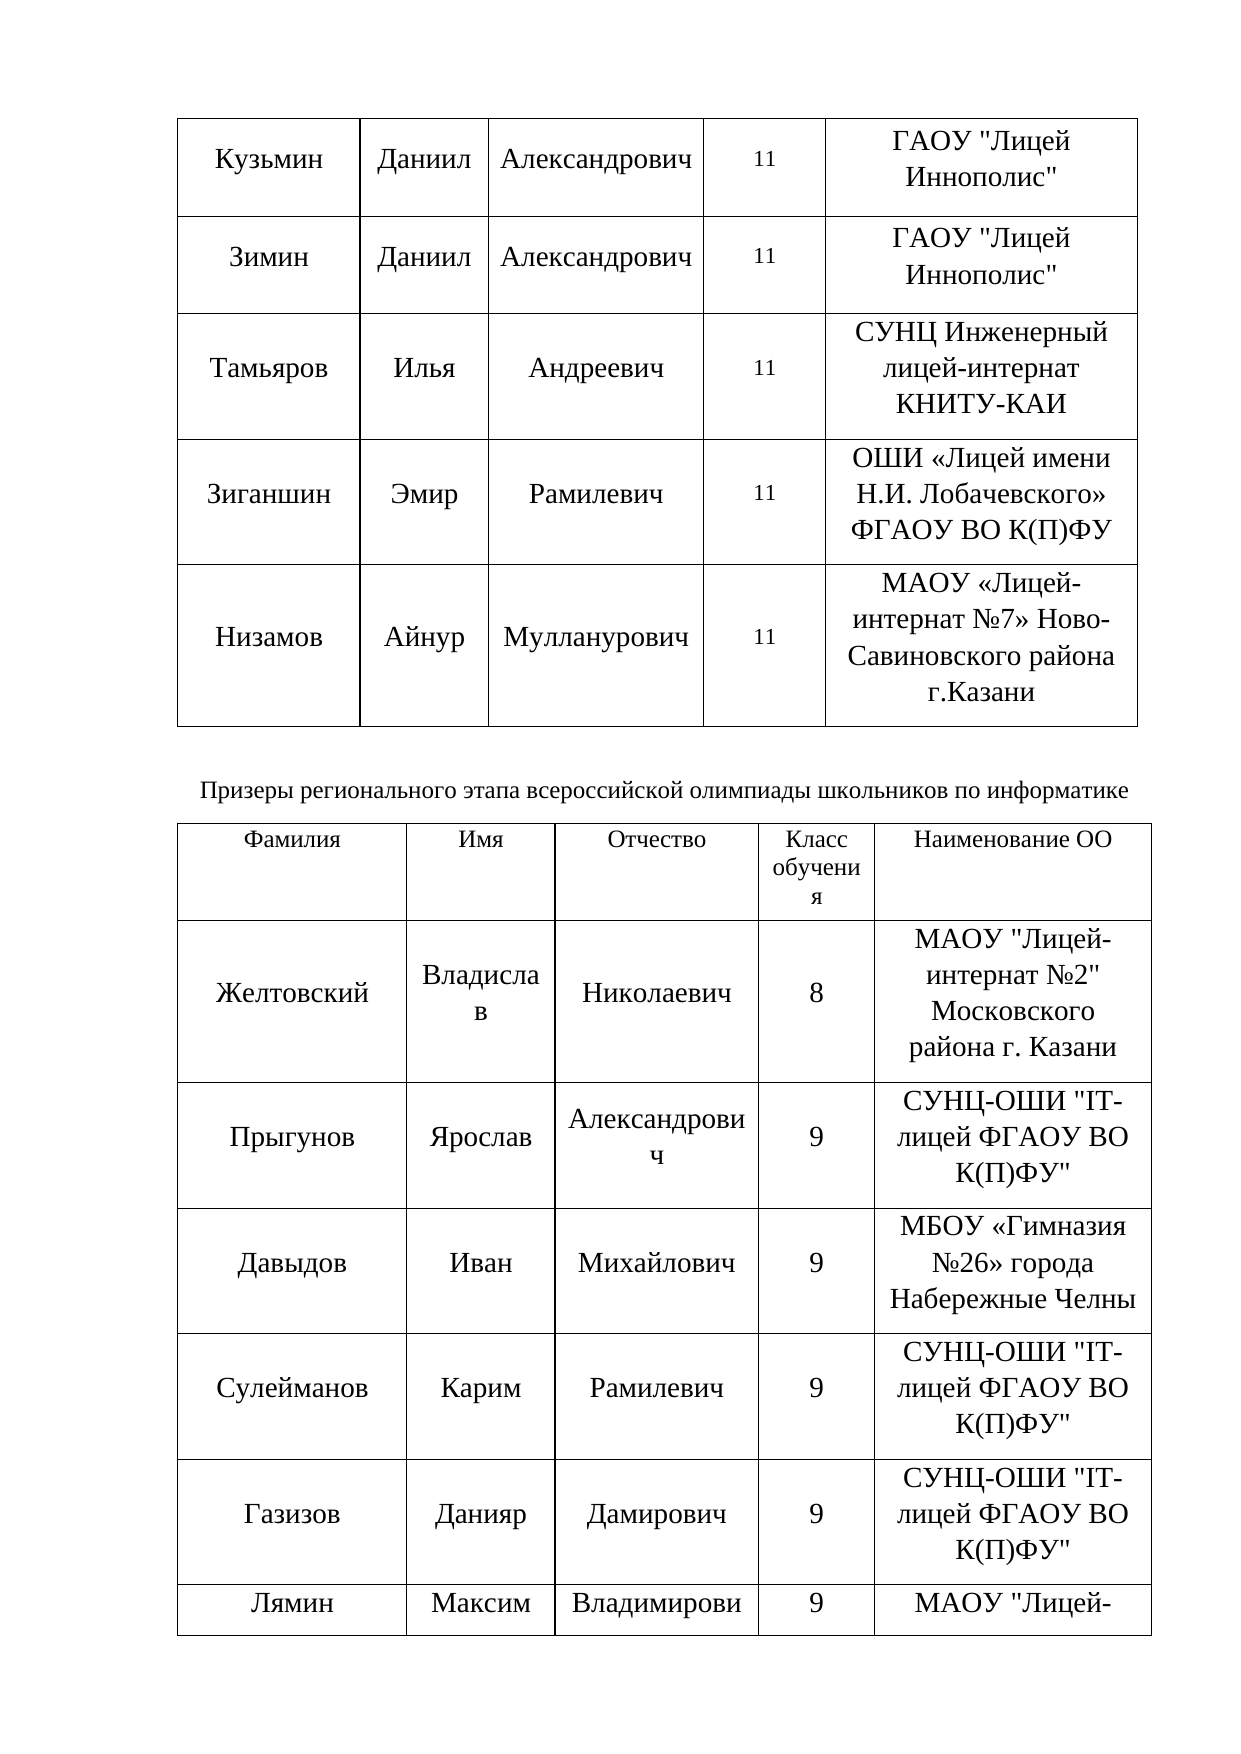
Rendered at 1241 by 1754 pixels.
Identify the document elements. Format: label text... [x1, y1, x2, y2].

table_cell 9 [759, 1585, 874, 1635]
table_cell Желтовский [178, 921, 406, 1082]
table_cell Айнур [361, 565, 488, 726]
table_cell 11 [704, 119, 825, 216]
table_header Отчество [556, 824, 758, 920]
table_cell МАОУ "Лицей-интернат №2" Московского района г. Казани [875, 921, 1151, 1082]
table_cell Карим [407, 1334, 554, 1459]
table_cell 9 [759, 1334, 874, 1459]
table_header Класс обучения [759, 824, 874, 920]
table_cell ОШИ «Лицей имени Н.И. Лобачевского» ФГАОУ ВО К(П)ФУ [826, 440, 1137, 564]
table_cell Кузьмин [178, 119, 359, 216]
table_header Имя [407, 824, 554, 920]
table_cell ГАОУ "Лицей Иннополис" [826, 217, 1137, 313]
table_cell МАОУ «Лицей-интернат №7» Ново-Савиновского района г.Казани [826, 565, 1137, 726]
table_cell Эмир [361, 440, 488, 564]
table_cell Александрович [489, 119, 703, 216]
table_cell Андреевич [489, 314, 703, 439]
table_cell СУНЦ-ОШИ "IТ-лицей ФГАОУ ВО К(П)ФУ" [875, 1460, 1151, 1584]
table_cell Владимирович [556, 1585, 758, 1635]
table_cell Максим [407, 1585, 554, 1635]
table_cell 9 [759, 1083, 874, 1207]
table_cell МБОУ «Гимназия №26» города Набережные Челны [875, 1209, 1151, 1333]
table_cell Тамьяров [178, 314, 359, 439]
table_cell СУНЦ Инженерный лицей-интернат КНИТУ-КАИ [826, 314, 1137, 439]
table_cell 11 [704, 314, 825, 439]
table_cell 11 [704, 565, 825, 726]
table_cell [875, 1585, 1151, 1635]
table_header Фамилия [178, 824, 406, 920]
table_cell Сулейманов [178, 1334, 406, 1459]
table_cell Даниил [361, 119, 488, 216]
table_cell 11 [704, 440, 825, 564]
table_cell ГАОУ "Лицей Иннополис" [826, 119, 1137, 216]
table_cell Давыдов [178, 1209, 406, 1333]
table_cell Мулланурович [489, 565, 703, 726]
table_cell 9 [759, 1209, 874, 1333]
table_cell Прыгунов [178, 1083, 406, 1207]
table_cell Газизов [178, 1460, 406, 1584]
table_cell Александрович [556, 1083, 758, 1207]
table_header Наименование ОО [875, 824, 1151, 920]
table_cell СУНЦ-ОШИ "IТ-лицей ФГАОУ ВО К(П)ФУ" [875, 1334, 1151, 1459]
table_cell Илья [361, 314, 488, 439]
table_cell Данияр [407, 1460, 554, 1584]
table_cell СУНЦ-ОШИ "IТ-лицей ФГАОУ ВО К(П)ФУ" [875, 1083, 1151, 1207]
table_cell Ярослав [407, 1083, 554, 1207]
table_cell 11 [704, 217, 825, 313]
table_cell Зиганшин [178, 440, 359, 564]
table_cell Даниил [361, 217, 488, 313]
table_cell 8 [759, 921, 874, 1082]
table_cell Владислав [407, 921, 554, 1082]
table_cell Михайлович [556, 1209, 758, 1333]
table_cell 9 [759, 1460, 874, 1584]
text Призеры регионального этапа всероссийской олимпиады школьников по информатике [177, 775, 1152, 804]
table_cell Лямин [178, 1585, 406, 1635]
table_cell Низамов [178, 565, 359, 726]
table_cell Зимин [178, 217, 359, 313]
table_cell Николаевич [556, 921, 758, 1082]
table_cell Дамирович [556, 1460, 758, 1584]
table_cell Рамилевич [556, 1334, 758, 1459]
table_cell Иван [407, 1209, 554, 1333]
table_cell Александрович [489, 217, 703, 313]
table_cell Рамилевич [489, 440, 703, 564]
